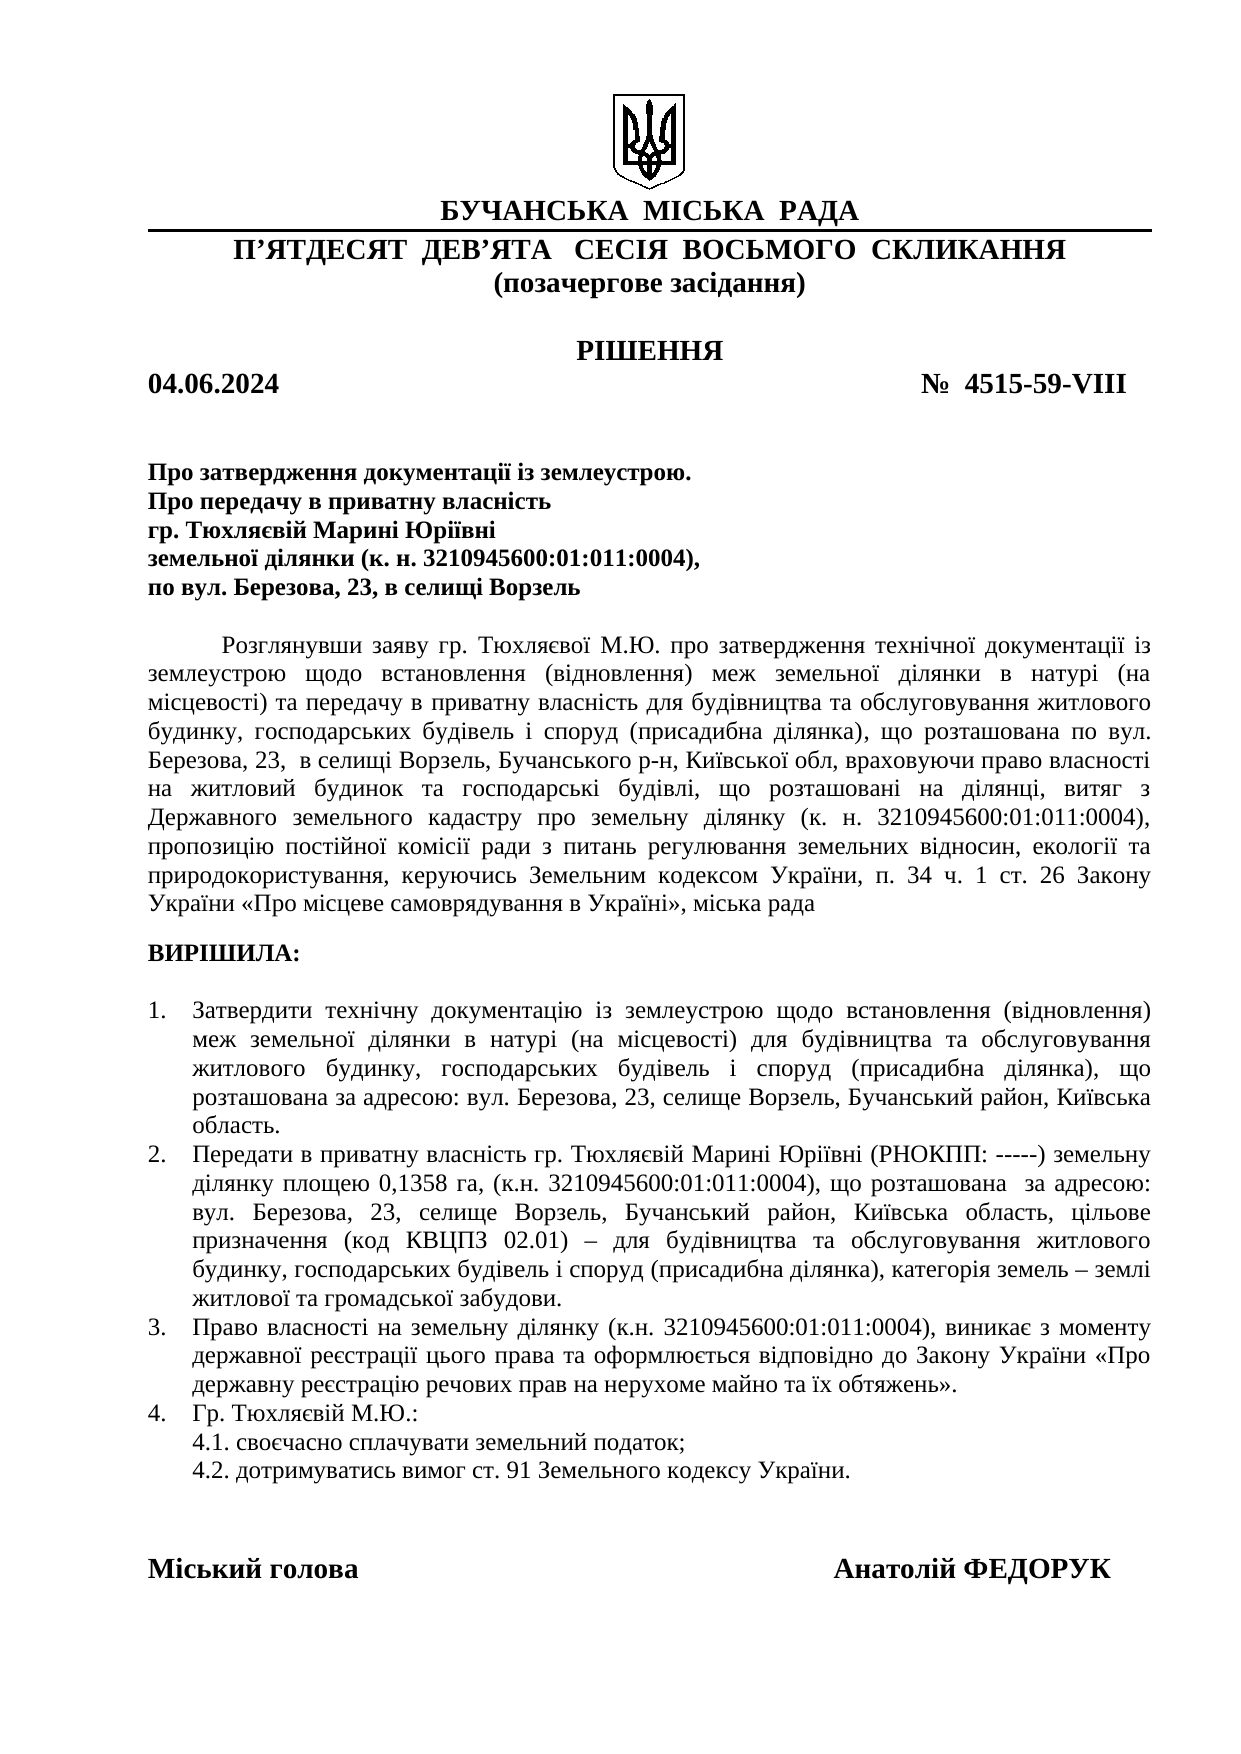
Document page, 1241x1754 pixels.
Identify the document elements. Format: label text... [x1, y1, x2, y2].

text 4.2. дотримуватись вимог ст. 91 Земельного кодексу України. [192, 1456, 1152, 1484]
text БУЧАНСЬКА МІСЬКА РАДА [148, 193, 1152, 229]
text Міський голова Анатолій ФЕДОРУК [148, 1551, 1152, 1585]
text Розглянувши заяву гр. Тюхляєвої М.Ю. про затвердження технічної документації із землеустрою щодо встановлення (відновлення) меж земельної ділянки в натурі (на місцевості) та передачу в приватну власність для будівництва та обслуговування житлового будинку, господарських будівель і споруд (присадибна ділянка), що розташована по вул. Березова, 23, в селищі Ворзель, Бучанського р-н, Київської обл, враховуючи право власності на житловий будинок та господарські будівлі, що розташовані на ділянці, витяг з Державного земельного кадастру про земельну ділянку (к. н. 3210945600:01:011:0004), пропозицію постійної комісії ради з питань регулювання земельних відносин, екології та природокористування, керуючись Земельним кодексом України, п. 34 ч. 1 ст. 26 Закону України «Про місцеве самоврядування в Україні», міська рада [148, 630, 1152, 917]
text 4. Гр. Тюхляєвій М.Ю.: [148, 1398, 1152, 1427]
text (позачергове засідання) [148, 266, 1152, 299]
text Про затвердження документації із землеустрою. [148, 457, 1152, 486]
text РІШЕННЯ [148, 333, 1152, 366]
list Затвердити технічну документацію із землеустрою щодо встановлення (відновлення) меж земельної ділянки в натурі (на місцевості) для будівництва та обслуговування житлового будинку, господарських будівель і споруд (присадибна ділянка), що розташована за адресою: вул. Березова, 23, селище Ворзель, Бучанський район, Київська область. [148, 996, 1152, 1139]
text по вул. Березова, 23, в селищі Ворзель [148, 572, 1152, 601]
text 04.06.2024 № 4515-59-VІІІ [148, 366, 1152, 400]
list Передати в приватну власність гр. Тюхляєвій Марині Юріївні (РНОКПП: -----) земельну ділянку площею 0,1358 га, (к.н. 3210945600:01:011:0004), що розташована за адресою: вул. Березова, 23, селище Ворзель, Бучанський район, Київська область, цільове призначення (код КВЦПЗ 02.01) – для будівництва та обслуговування житлового будинку, господарських будівель і споруд (присадибна ділянка), категорія земель – землі житлової та громадської забудови. [148, 1139, 1152, 1312]
text 4.1. своєчасно сплачувати земельний податок; [192, 1427, 1152, 1456]
text ВИРІШИЛА: [148, 938, 1152, 967]
list Право власності на земельну ділянку (к.н. 3210945600:01:011:0004), виникає з моменту державної реєстрації цього права та оформлюється відповідно до Закону України «Про державну реєстрацію речових прав на нерухоме майно та їх обтяжень». [148, 1312, 1152, 1398]
text Про передачу в приватну власність [148, 486, 1152, 515]
text гр. Тюхляєвій Марині Юріївні [148, 515, 1152, 543]
text П’ЯТДЕСЯТ ДЕВ’ЯТА СЕСІЯ ВОСЬМОГО СКЛИКАННЯ [148, 232, 1152, 266]
text земельної ділянки (к. н. 3210945600:01:011:0004), [148, 543, 1152, 572]
